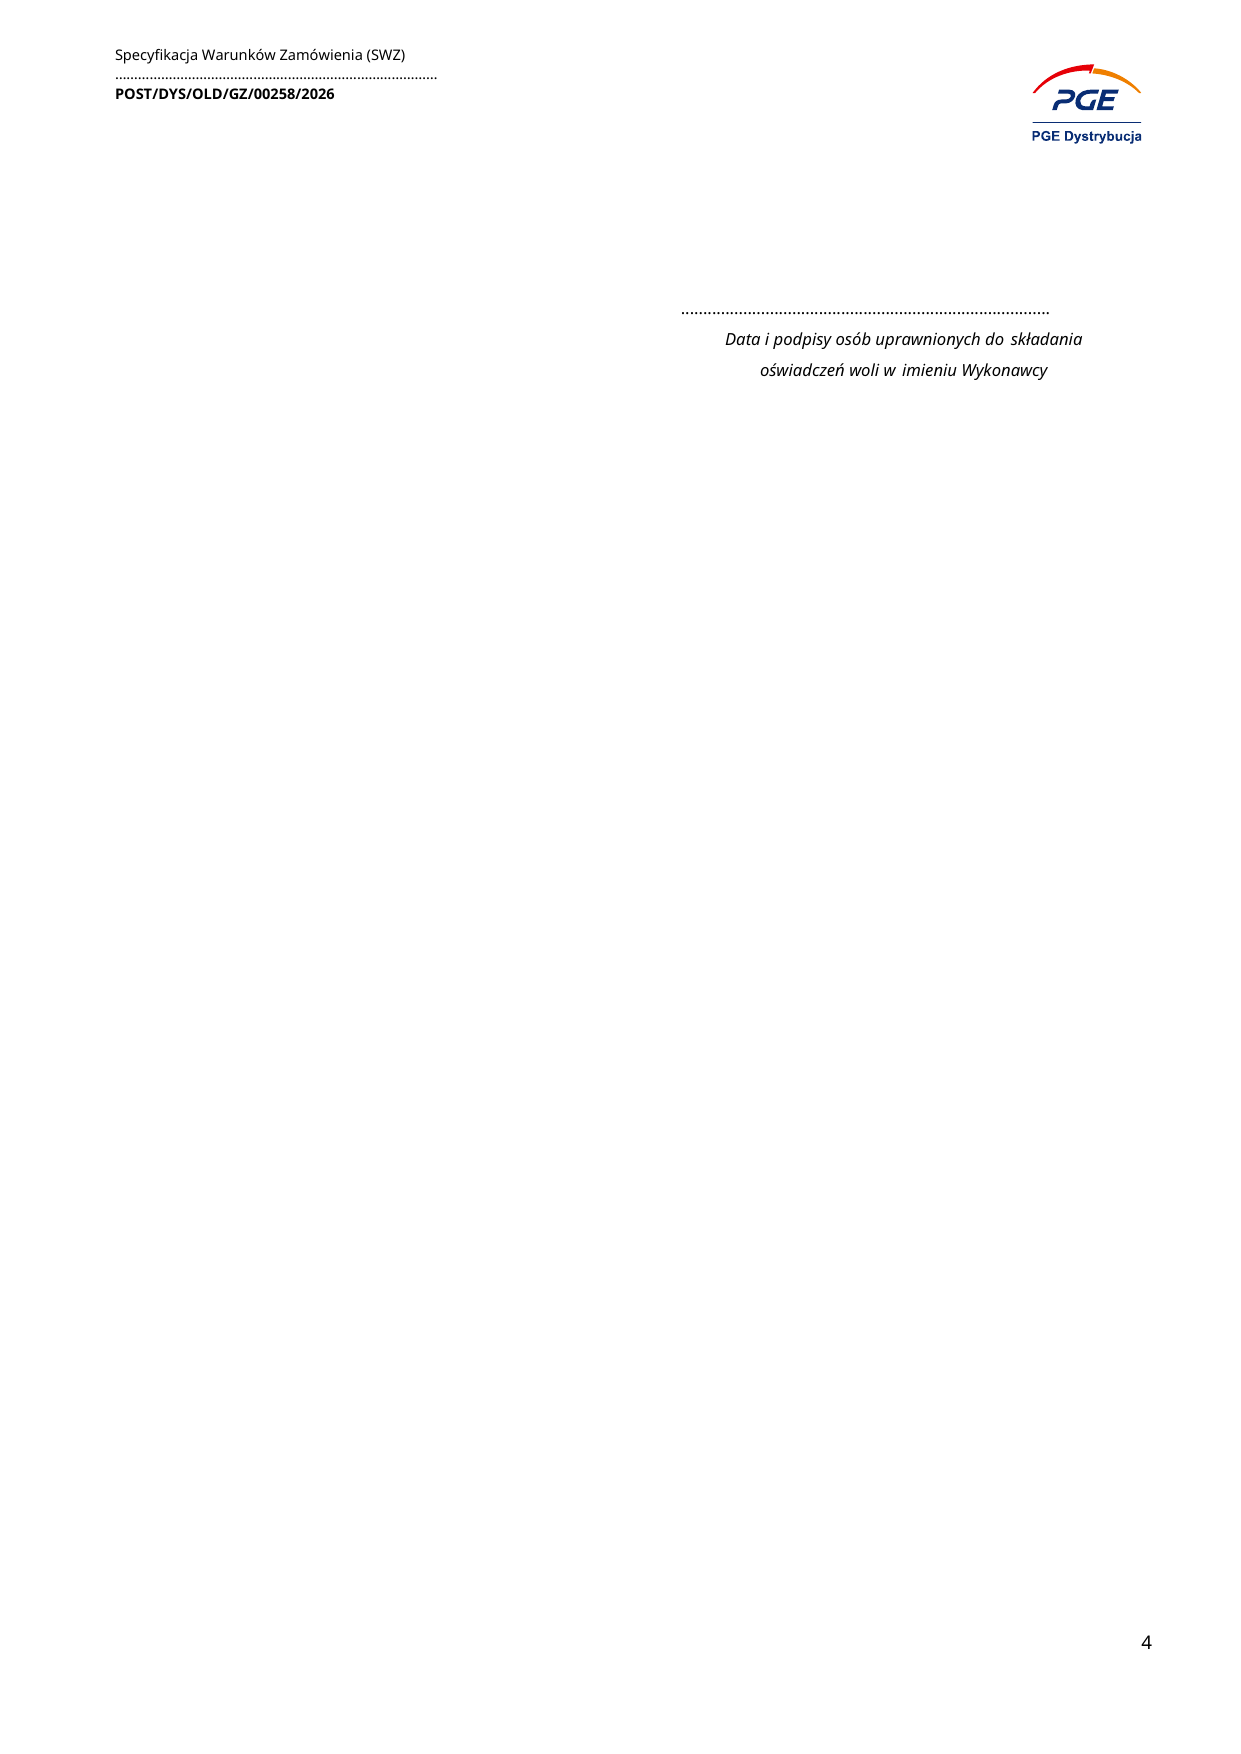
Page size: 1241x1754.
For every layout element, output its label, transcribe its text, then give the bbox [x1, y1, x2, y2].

text Data i podpisy osób uprawnionych do składania [664, 328, 1144, 351]
text oświadczeń woli w imieniu Wykonawcy [664, 359, 1144, 382]
text ................................................................................... [607, 294, 1240, 319]
